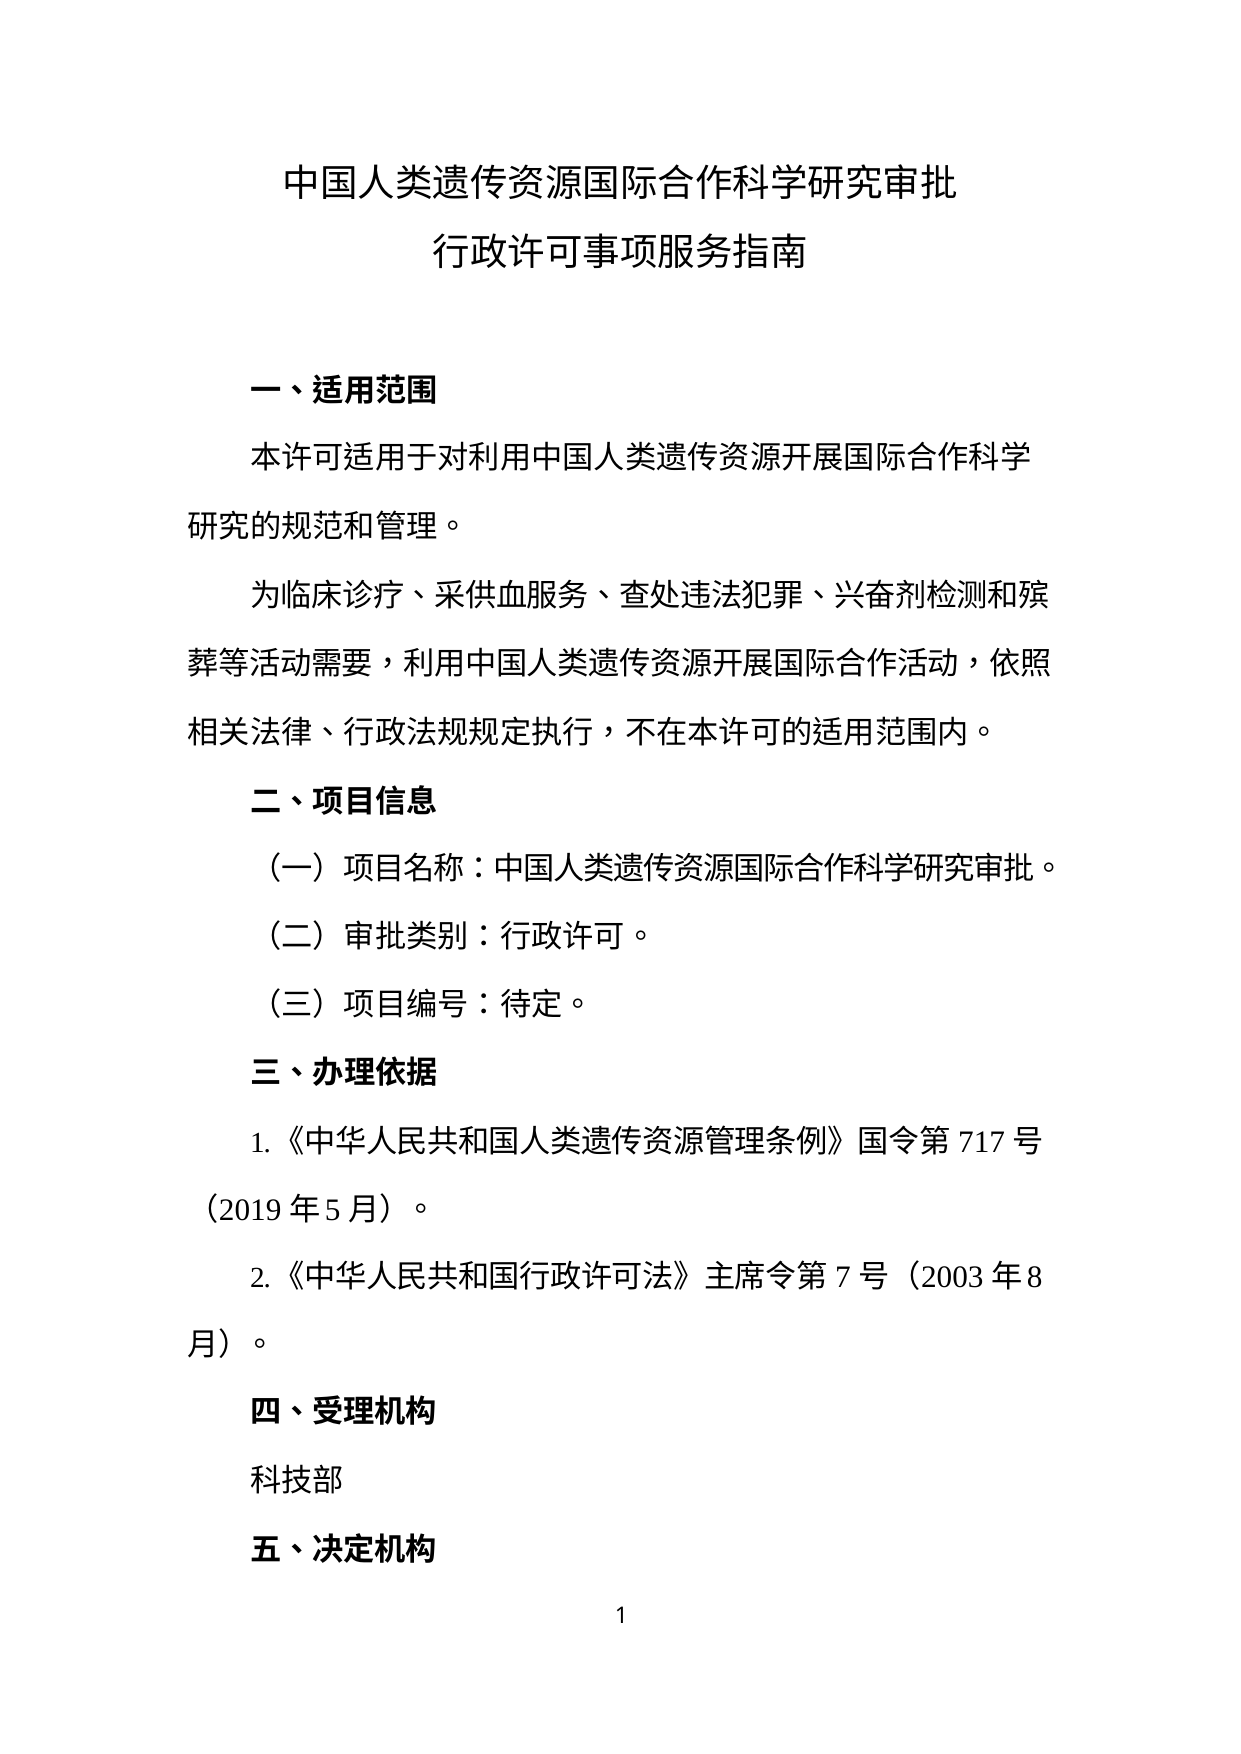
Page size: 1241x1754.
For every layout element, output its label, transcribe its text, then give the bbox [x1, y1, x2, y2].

text 五、决定机构科技部 [250, 1526, 439, 1569]
text （2019 年 5 月）。 [187, 1186, 1155, 1229]
text 本许可适用于对利用中国人类遗传资源开展国际合作科学研究的规范和管理。 [187, 435, 1054, 547]
text 四、受理机构科技部 [250, 1389, 439, 1500]
text 月）。 [187, 1322, 1155, 1364]
subtitle 一、适用范围 [250, 368, 1155, 410]
subtitle 二、项目信息 [250, 779, 1155, 821]
text （二）审批类别：行政许可。 [250, 914, 1155, 957]
list 《中华人民共和国行政许可法》主席令第 7 号（2003 年 8 [250, 1254, 1155, 1297]
subtitle 中国人类遗传资源国际合作科学研究审批行政许可事项服务指南 [282, 157, 958, 276]
text 为临床诊疗、采供血服务、查处违法犯罪、兴奋剂检测和殡葬等活动需要，利用中国人类遗传资源开展国际合作活动，依照相关法律、行政法规规定执行，不在本许可的适用范围内。 [187, 573, 1053, 752]
text （一）项目名称：中国人类遗传资源国际合作科学研究审批。 [250, 846, 1155, 889]
text （三）项目编号：待定。三、办理依据 [250, 982, 594, 1093]
list 《中华人民共和国人类遗传资源管理条例》国令第 717 号 [250, 1119, 1155, 1161]
